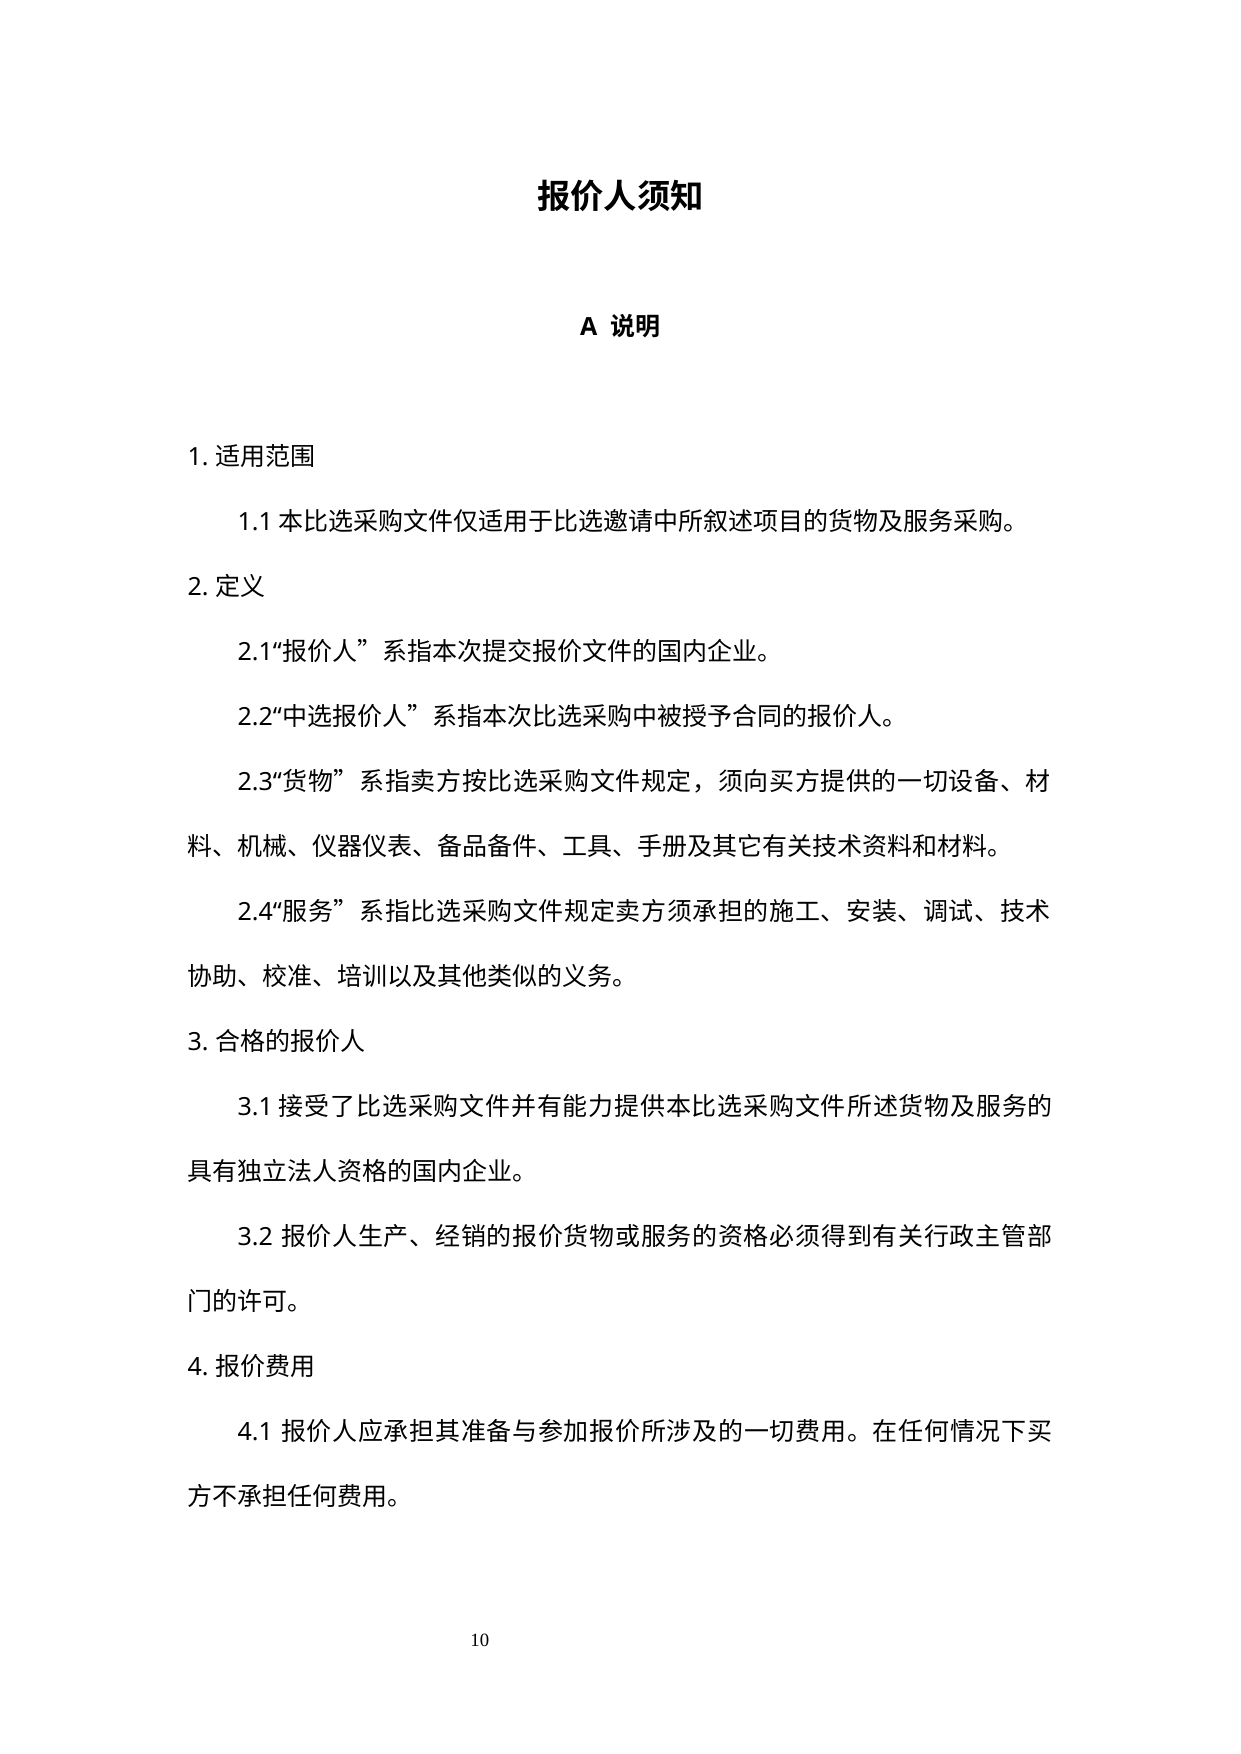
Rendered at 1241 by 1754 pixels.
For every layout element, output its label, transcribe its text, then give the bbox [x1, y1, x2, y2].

text 4.1 报价人应承担其准备与参加报价所涉及的一切费用。在任何情况下买方不承担任何费用。 [187, 1397, 1053, 1527]
text 4. 报价费用 [187, 1332, 1053, 1397]
text 2.2“中选报价人”系指本次比选采购中被授予合同的报价人。 [187, 682, 1053, 747]
text 3. 合格的报价人 [187, 1007, 1053, 1072]
text 1.1本比选采购文件仅适用于比选邀请中所叙述项目的货物及服务采购。 [187, 487, 1053, 552]
text 3.1接受了比选采购文件并有能力提供本比选采购文件所述货物及服务的具有独立法人资格的国内企业。 [187, 1072, 1053, 1202]
text 1. 适用范围 [187, 422, 1053, 487]
text 2.1“报价人”系指本次提交报价文件的国内企业。 [187, 617, 1053, 682]
text 2.4“服务”系指比选采购文件规定卖方须承担的施工、安装、调试、技术协助、校准、培训以及其他类似的义务。 [187, 877, 1053, 1007]
text A 说明 [187, 292, 1053, 357]
text 2. 定义 [187, 552, 1053, 617]
text 报价人须知 [187, 162, 1053, 227]
text 3.2 报价人生产、经销的报价货物或服务的资格必须得到有关行政主管部门的许可。 [187, 1202, 1053, 1332]
text 2.3“货物”系指卖方按比选采购文件规定，须向买方提供的一切设备、材料、机械、仪器仪表、备品备件、工具、手册及其它有关技术资料和材料。 [187, 747, 1053, 877]
